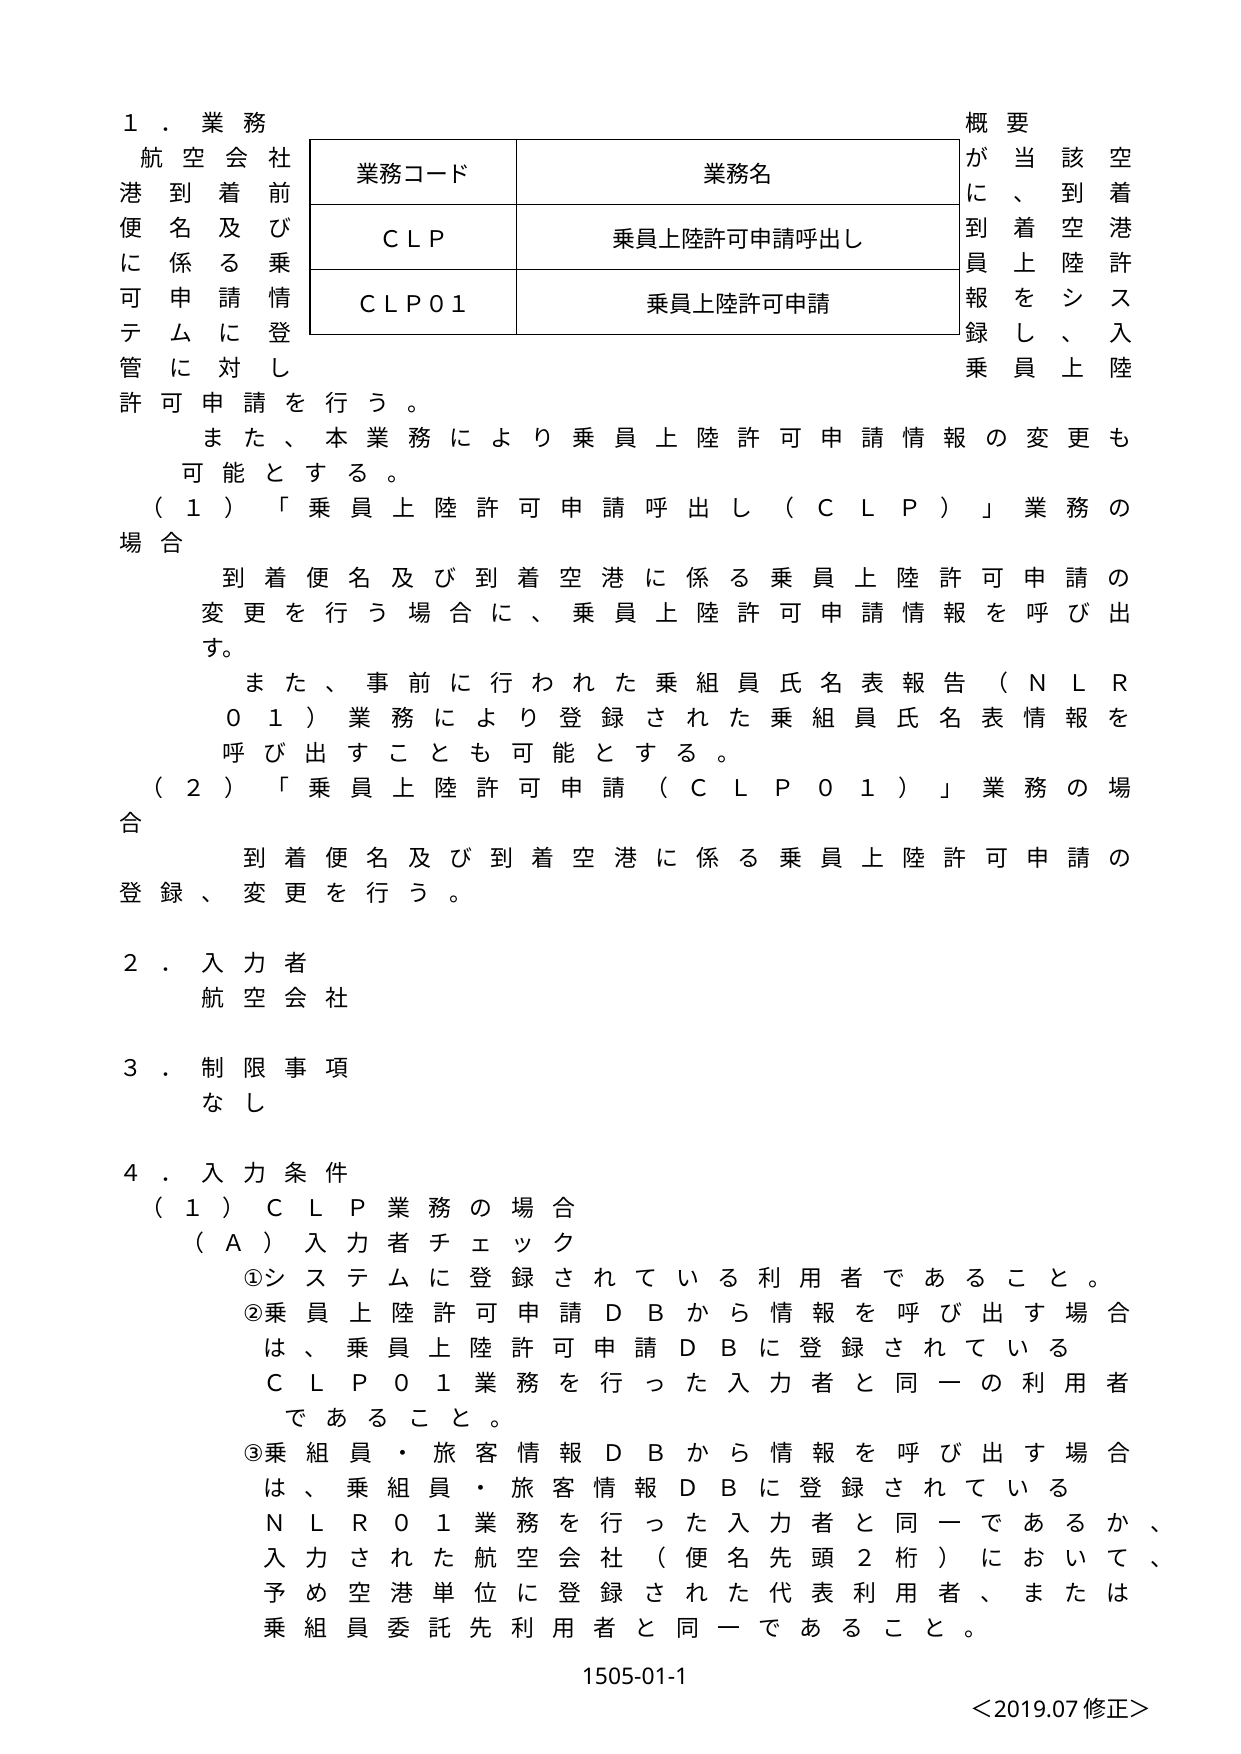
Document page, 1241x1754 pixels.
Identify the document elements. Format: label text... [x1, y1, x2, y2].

text なし [119, 1084, 1150, 1119]
text （１）ＣＬＰ業務の場合 [119, 1189, 1150, 1224]
table_cell 乗員上陸許可申請呼出し [517, 205, 959, 269]
text 到着便名及び到着空港に係る乗員上陸許可申請の登録、変更を行う。 [119, 839, 1150, 909]
text ③乗組員・旅客情報ＤＢから情報を呼び出す場合は、乗組員・旅客情報ＤＢに登録されている [222, 1434, 1150, 1504]
text ＣＬＰ０１業務を行った入力者と同一の利用者であること。 [243, 1364, 1150, 1434]
text また、事前に行われた乗組員氏名表報告（ＮＬＲ０１）業務により登録された乗組員氏名表情報を呼び出すことも可能とする。 [202, 664, 1150, 769]
text ２．入力者 [119, 944, 1150, 979]
text ３．制限事項 [119, 1049, 1150, 1084]
table_header 業務名 [517, 140, 959, 204]
table_cell 乗員上陸許可申請 [517, 270, 959, 334]
table_header 業務コード [311, 140, 516, 204]
text （Ａ）入力者チェック [119, 1224, 1150, 1259]
text （１）「乗員上陸許可申請呼出し（ＣＬＰ）」業務の場合 [119, 489, 1150, 559]
text （２）「乗員上陸許可申請（ＣＬＰ０１）」業務の場合 [119, 769, 1150, 839]
table_cell ＣＬＰ０１ [311, 270, 516, 334]
text ②乗員上陸許可申請ＤＢから情報を呼び出す場合は、乗員上陸許可申請ＤＢに登録されている [222, 1294, 1150, 1364]
text 到着便名及び到着空港に係る乗員上陸許可申請の変更を行う場合に、乗員上陸許可申請情報を呼び出す。 [202, 559, 1150, 664]
table_cell ＣＬＰ [311, 205, 516, 269]
text 航空会社 [166, 979, 1150, 1014]
text 航空会社が当該空港到着前に、到着便名及び到着空港に係る乗員上陸許可申請情報をシステムに登録し、入管に対し乗員上陸許可申請を行う。 [119, 139, 1150, 419]
text また、本業務により乗員上陸許可申請情報の変更も可能とする。 [161, 419, 1150, 489]
text １．業務概要 [119, 104, 1150, 139]
text ４．入力条件 [119, 1154, 1150, 1189]
text ①システムに登録されている利用者であること。 [119, 1259, 1150, 1294]
text ＮＬＲ０１業務を行った入力者と同一であるか、入力された航空会社（便名先頭２桁）において、予め空港単位に登録された代表利用者、または乗組員委託先利用者と同一であること。 [243, 1504, 1150, 1644]
